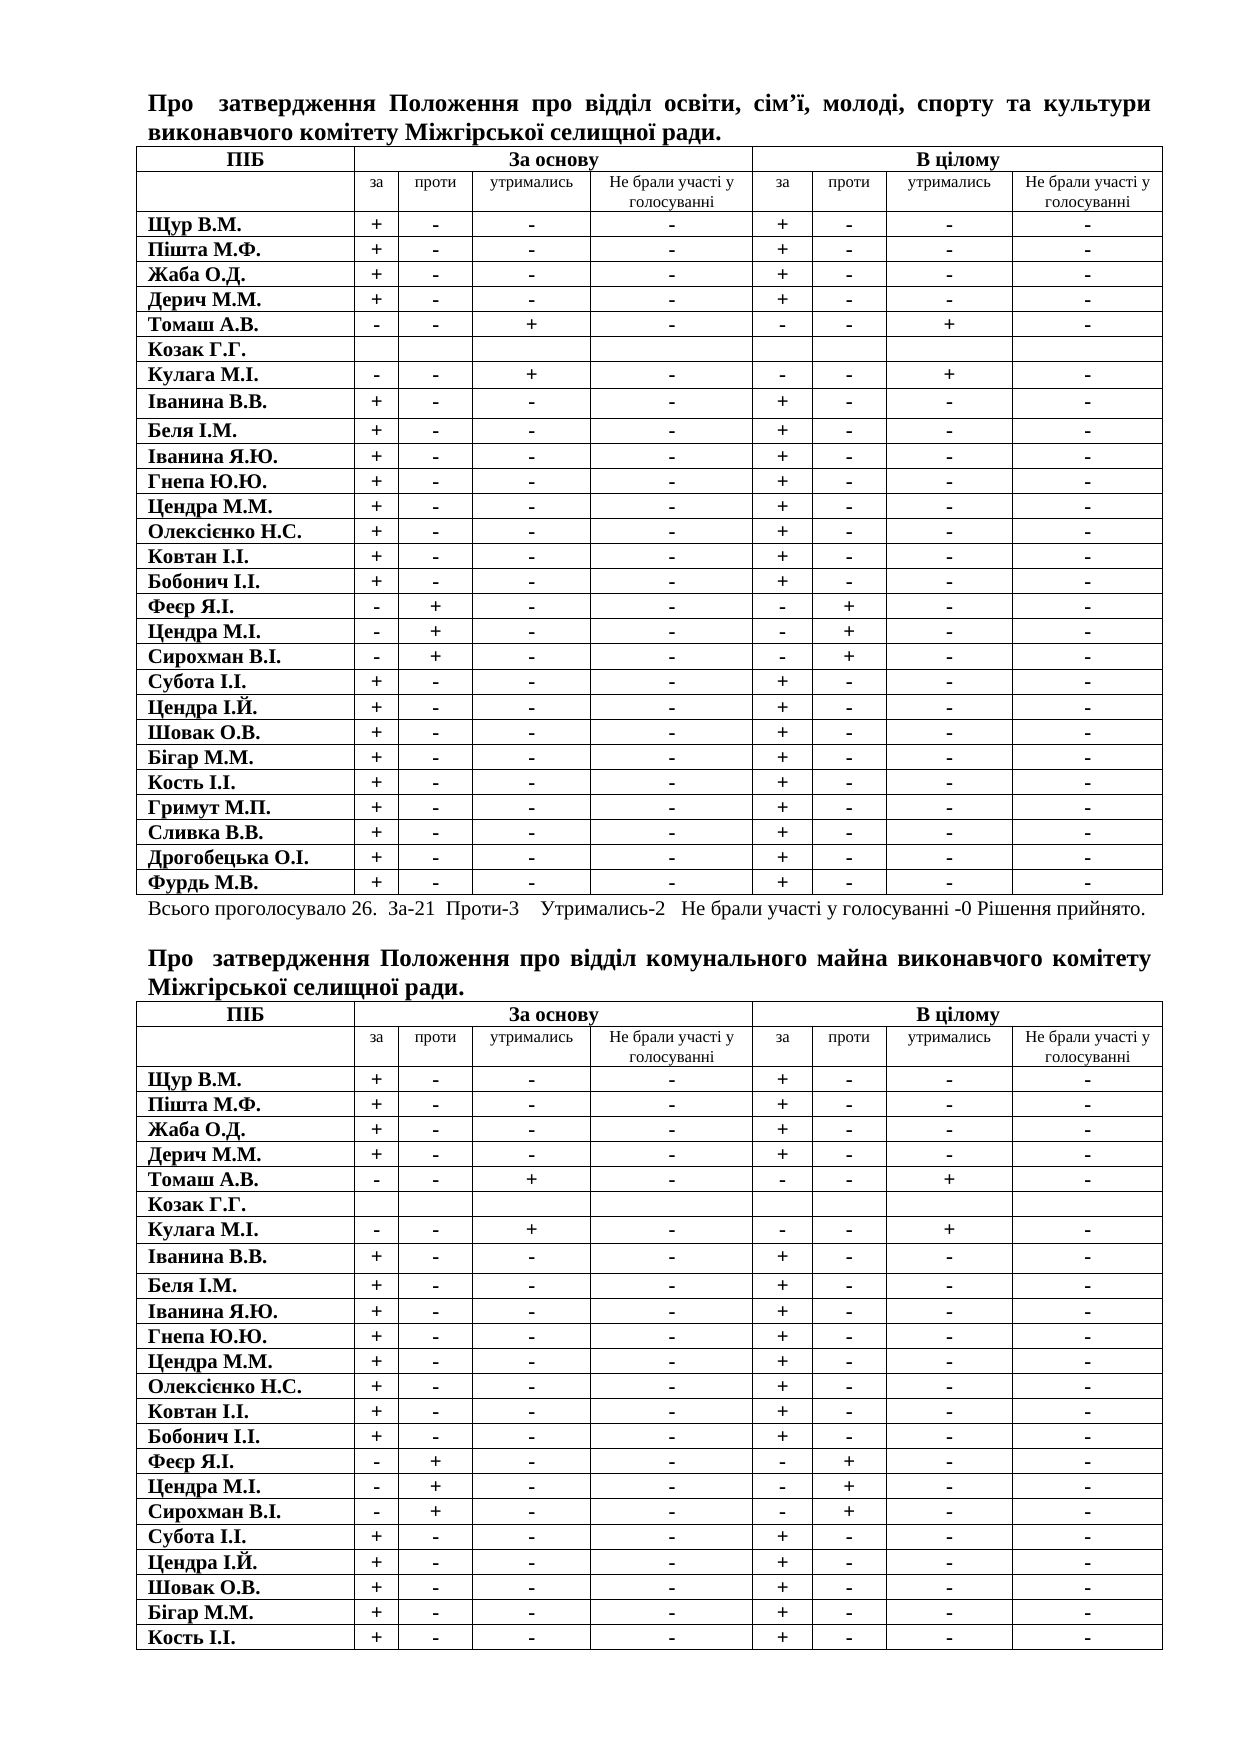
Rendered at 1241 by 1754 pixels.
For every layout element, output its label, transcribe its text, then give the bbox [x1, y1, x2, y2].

table_cell за [355, 1027, 398, 1066]
table_cell - [887, 287, 1012, 311]
table_cell [355, 337, 398, 361]
table_cell + [753, 1117, 812, 1141]
table_cell [753, 1192, 812, 1216]
table_cell - [887, 419, 1012, 442]
table_cell - [813, 820, 886, 844]
table_cell - [1013, 745, 1162, 769]
table_cell - [813, 569, 886, 593]
table_cell + [753, 262, 812, 286]
table_cell Дерич М.М. [137, 287, 354, 311]
table_cell - [591, 444, 752, 468]
table_cell + [355, 1424, 398, 1448]
table_cell - [473, 619, 590, 643]
table_cell утримались [887, 172, 1012, 211]
table_cell - [399, 212, 472, 236]
table_cell + [753, 1324, 812, 1348]
table_cell - [355, 1499, 398, 1523]
table_cell - [355, 1167, 398, 1191]
table_cell Не брали участі у голосуванні [591, 172, 752, 211]
table_cell Шовак О.В. [137, 720, 354, 744]
table_cell + [355, 1550, 398, 1574]
table_cell - [591, 720, 752, 744]
table_cell - [591, 362, 752, 388]
table_cell - [473, 1117, 590, 1141]
table_cell - [887, 1349, 1012, 1373]
table_cell - [813, 362, 886, 388]
table_cell Дрогобецька О.І. [137, 845, 354, 869]
table_cell - [399, 1274, 472, 1297]
table_cell + [355, 262, 398, 286]
table_cell - [887, 1499, 1012, 1523]
table_cell Іванина В.В. [137, 389, 354, 417]
table_cell - [813, 1550, 886, 1574]
table_cell + [753, 845, 812, 869]
table_cell - [1013, 1274, 1162, 1297]
table_cell - [591, 519, 752, 543]
table_cell + [355, 237, 398, 261]
table_cell Цендра І.Й. [137, 1550, 354, 1574]
table_cell - [473, 1092, 590, 1116]
table_cell - [591, 1167, 752, 1191]
table_cell + [355, 1142, 398, 1166]
table_cell Томаш А.В. [137, 312, 354, 336]
table_cell + [753, 1525, 812, 1548]
table_cell - [813, 870, 886, 894]
table_cell - [591, 1499, 752, 1523]
table_cell - [399, 720, 472, 744]
table_cell - [1013, 1550, 1162, 1574]
table_cell - [473, 262, 590, 286]
table_header За основу [355, 1002, 752, 1026]
table_cell + [753, 237, 812, 261]
text Про затвердження Положення про відділ освіти, сім’ї, молоді, спорту та культури виконавчого комітету Міжгірської селищної ради. [148, 88, 1152, 146]
table_cell - [753, 1167, 812, 1191]
table_cell - [753, 312, 812, 336]
table_cell + [355, 1349, 398, 1373]
table_cell - [473, 795, 590, 819]
table_cell Цендра М.І. [137, 1474, 354, 1498]
table_cell - [399, 1167, 472, 1191]
table_cell - [473, 419, 590, 442]
table_cell + [753, 1374, 812, 1398]
table_cell - [1013, 1575, 1162, 1599]
table_cell Томаш А.В. [137, 1167, 354, 1191]
table_cell + [355, 544, 398, 568]
table_cell + [355, 1067, 398, 1091]
table_cell - [1013, 444, 1162, 468]
table_cell [473, 337, 590, 361]
table_cell - [887, 1117, 1012, 1141]
table_cell + [753, 820, 812, 844]
table_cell - [591, 569, 752, 593]
table_cell - [591, 619, 752, 643]
table_cell + [355, 1525, 398, 1548]
table_cell Козак Г.Г. [137, 337, 354, 361]
table_cell - [591, 237, 752, 261]
table_cell + [399, 619, 472, 643]
table_cell - [591, 670, 752, 693]
table_cell - [399, 1525, 472, 1548]
table_cell - [1013, 312, 1162, 336]
table_cell - [591, 745, 752, 769]
table_cell - [473, 389, 590, 417]
table_cell - [887, 1525, 1012, 1548]
table_cell Бобонич І.І. [137, 1424, 354, 1448]
table_cell - [813, 1299, 886, 1323]
table_cell - [399, 1399, 472, 1423]
table_cell - [399, 444, 472, 468]
table_cell - [355, 594, 398, 618]
table_cell + [753, 444, 812, 468]
table_cell - [399, 237, 472, 261]
table_cell - [813, 1424, 886, 1448]
table_cell + [355, 389, 398, 417]
table_cell - [753, 619, 812, 643]
table_cell - [399, 1217, 472, 1243]
table_cell - [813, 262, 886, 286]
table_cell + [355, 670, 398, 693]
table_cell [399, 1192, 472, 1216]
table_cell - [813, 1092, 886, 1116]
table_cell - [1013, 1244, 1162, 1272]
table_cell - [399, 312, 472, 336]
table_cell Щур В.М. [137, 212, 354, 236]
table_cell - [1013, 1167, 1162, 1191]
table_cell - [887, 619, 1012, 643]
table_cell + [753, 870, 812, 894]
table_cell Шовак О.В. [137, 1575, 354, 1599]
table_cell - [887, 695, 1012, 719]
table_cell - [887, 1374, 1012, 1398]
table_cell - [591, 1625, 752, 1649]
table_cell - [813, 212, 886, 236]
table_cell - [355, 1449, 398, 1473]
table_cell - [1013, 287, 1162, 311]
table_cell - [887, 494, 1012, 518]
table_cell - [473, 1274, 590, 1297]
table_cell - [473, 1550, 590, 1574]
table_cell - [813, 695, 886, 719]
table_cell - [887, 1399, 1012, 1423]
table_cell [887, 337, 1012, 361]
table_cell + [813, 644, 886, 668]
table_cell - [753, 1499, 812, 1523]
table_cell - [473, 1399, 590, 1423]
table_cell + [355, 1299, 398, 1323]
table_cell - [473, 287, 590, 311]
table_cell - [399, 1625, 472, 1649]
table_cell - [591, 1474, 752, 1498]
table_cell - [813, 389, 886, 417]
table_cell - [813, 1217, 886, 1243]
table_cell - [399, 820, 472, 844]
table_cell Жаба О.Д. [137, 1117, 354, 1141]
table_cell - [887, 1575, 1012, 1599]
table_cell - [1013, 1474, 1162, 1498]
table_cell - [813, 1349, 886, 1373]
table_cell - [1013, 1299, 1162, 1323]
table_cell - [887, 1625, 1012, 1649]
table_cell - [399, 1142, 472, 1166]
table_cell - [355, 619, 398, 643]
table_cell + [753, 212, 812, 236]
table_cell - [887, 1299, 1012, 1323]
table_cell [887, 1192, 1012, 1216]
table_cell - [813, 1167, 886, 1191]
table_cell Олексієнко Н.С. [137, 1374, 354, 1398]
table_cell утримались [473, 172, 590, 211]
table_cell - [813, 745, 886, 769]
table_cell - [591, 770, 752, 794]
table_cell [813, 1192, 886, 1216]
table_cell + [753, 1625, 812, 1649]
table_cell - [1013, 1625, 1162, 1649]
table_cell - [591, 1092, 752, 1116]
table_cell + [355, 212, 398, 236]
table_cell - [1013, 820, 1162, 844]
table_cell - [399, 1349, 472, 1373]
table_cell - [591, 1424, 752, 1448]
table_cell - [887, 1244, 1012, 1272]
table_cell + [753, 1092, 812, 1116]
text Всього проголосувало 26. За-21 Проти-3 Утримались-2 Не брали участі у голосуванні -0 Рішення прийнято. [148, 895, 1152, 919]
table_cell - [1013, 845, 1162, 869]
table_cell - [473, 1374, 590, 1398]
table_cell - [591, 1142, 752, 1166]
table_cell - [355, 362, 398, 388]
table_cell - [399, 795, 472, 819]
table_cell + [355, 795, 398, 819]
table_cell + [355, 695, 398, 719]
table_cell Гнепа Ю.Ю. [137, 469, 354, 493]
table_cell Ковтан І.І. [137, 544, 354, 568]
table_cell - [473, 569, 590, 593]
table_cell - [1013, 519, 1162, 543]
table_cell - [591, 1299, 752, 1323]
table_cell - [591, 544, 752, 568]
table_cell за [753, 1027, 812, 1066]
table_cell [137, 1027, 354, 1066]
table_cell + [753, 770, 812, 794]
table_cell - [813, 795, 886, 819]
table_cell - [813, 287, 886, 311]
table_cell - [813, 312, 886, 336]
table_cell Цендра І.Й. [137, 695, 354, 719]
table_cell - [813, 1274, 886, 1297]
table_cell - [1013, 1092, 1162, 1116]
table_cell - [399, 1374, 472, 1398]
table_cell проти [399, 172, 472, 211]
table_cell + [753, 1349, 812, 1373]
table_cell - [591, 287, 752, 311]
table_cell - [1013, 569, 1162, 593]
table_cell - [591, 212, 752, 236]
table_cell - [753, 1217, 812, 1243]
table_header В цілому [753, 147, 1162, 171]
table_cell Жаба О.Д. [137, 262, 354, 286]
table_cell - [887, 845, 1012, 869]
table_cell - [399, 695, 472, 719]
table_cell [1013, 337, 1162, 361]
table_cell - [887, 1092, 1012, 1116]
table_cell - [1013, 644, 1162, 668]
table_cell [753, 337, 812, 361]
table_cell + [887, 1167, 1012, 1191]
table_cell + [399, 1474, 472, 1498]
table_cell - [1013, 544, 1162, 568]
table_cell - [399, 389, 472, 417]
table_cell - [473, 544, 590, 568]
table_cell + [355, 1274, 398, 1297]
table_cell + [753, 469, 812, 493]
table_cell [1013, 1192, 1162, 1216]
table_cell - [591, 419, 752, 442]
table_cell - [591, 845, 752, 869]
table_cell + [355, 820, 398, 844]
table_cell - [473, 212, 590, 236]
table_cell + [355, 519, 398, 543]
table_cell - [1013, 237, 1162, 261]
table_cell - [473, 1625, 590, 1649]
table_cell - [1013, 1424, 1162, 1448]
table_cell - [813, 1399, 886, 1423]
table_cell Пішта М.Ф. [137, 237, 354, 261]
table_cell - [591, 1600, 752, 1624]
table_cell + [355, 287, 398, 311]
table_cell - [753, 1449, 812, 1473]
table_cell - [473, 1499, 590, 1523]
table_cell + [887, 312, 1012, 336]
table_cell - [887, 262, 1012, 286]
table_cell - [473, 494, 590, 518]
table_cell - [887, 519, 1012, 543]
table_cell - [399, 1244, 472, 1272]
table_cell - [1013, 870, 1162, 894]
text Про затвердження Положення про відділ комунального майна виконавчого комітету Міжгірської селищної ради. [148, 943, 1152, 1001]
table_cell - [887, 720, 1012, 744]
table_cell - [591, 1550, 752, 1574]
table_cell - [591, 262, 752, 286]
table_cell - [887, 212, 1012, 236]
table_cell - [887, 644, 1012, 668]
table_cell + [753, 1550, 812, 1574]
table_cell - [473, 237, 590, 261]
table_cell - [399, 519, 472, 543]
table_cell - [591, 1274, 752, 1297]
table_cell - [399, 1117, 472, 1141]
table_cell - [1013, 469, 1162, 493]
table_cell - [813, 1142, 886, 1166]
table_cell + [399, 1449, 472, 1473]
table_cell - [1013, 1499, 1162, 1523]
table_cell проти [813, 172, 886, 211]
table_cell + [813, 1449, 886, 1473]
table_cell - [399, 287, 472, 311]
table_cell - [399, 362, 472, 388]
table_cell - [813, 1067, 886, 1091]
table_cell + [753, 389, 812, 417]
table_cell - [1013, 1374, 1162, 1398]
table_cell - [399, 845, 472, 869]
table_cell + [355, 845, 398, 869]
table_cell - [753, 644, 812, 668]
table_cell - [813, 1244, 886, 1272]
table_cell + [355, 569, 398, 593]
table_cell - [399, 544, 472, 568]
table_cell Козак Г.Г. [137, 1192, 354, 1216]
table_cell + [355, 1092, 398, 1116]
table_cell - [473, 870, 590, 894]
table_cell - [813, 1525, 886, 1548]
table_cell - [813, 670, 886, 693]
table_cell - [399, 1067, 472, 1091]
table_cell - [1013, 494, 1162, 518]
table_cell Кость І.І. [137, 770, 354, 794]
table_cell - [355, 312, 398, 336]
table_cell Сирохман В.І. [137, 644, 354, 668]
table_cell Не брали участі у голосуванні [1013, 172, 1162, 211]
table_cell - [473, 469, 590, 493]
table_cell - [1013, 262, 1162, 286]
table_cell - [813, 1117, 886, 1141]
table_cell - [591, 1449, 752, 1473]
table_cell + [813, 619, 886, 643]
table_cell - [887, 544, 1012, 568]
table_cell - [887, 389, 1012, 417]
table_cell - [753, 1474, 812, 1498]
table_cell - [887, 1424, 1012, 1448]
table_cell + [473, 1217, 590, 1243]
table_cell - [591, 1575, 752, 1599]
table_cell - [887, 1142, 1012, 1166]
table_cell - [1013, 362, 1162, 388]
table_cell - [1013, 619, 1162, 643]
table_cell [355, 1192, 398, 1216]
table_cell + [753, 1067, 812, 1091]
table_cell - [473, 1575, 590, 1599]
table_cell - [473, 1474, 590, 1498]
table_cell - [1013, 1349, 1162, 1373]
table_cell - [813, 419, 886, 442]
table_cell + [753, 795, 812, 819]
table_cell - [1013, 1449, 1162, 1473]
table_cell - [887, 469, 1012, 493]
table_cell - [887, 820, 1012, 844]
table_cell + [813, 594, 886, 618]
table_cell - [813, 544, 886, 568]
table_cell - [399, 1575, 472, 1599]
table_cell + [355, 469, 398, 493]
table_cell - [753, 362, 812, 388]
table_cell - [473, 519, 590, 543]
table_cell - [399, 1600, 472, 1624]
table_cell - [473, 1525, 590, 1548]
table_cell + [399, 1499, 472, 1523]
table_cell + [753, 1274, 812, 1297]
table_cell - [887, 1324, 1012, 1348]
table_cell - [887, 670, 1012, 693]
table_cell - [1013, 1142, 1162, 1166]
table_cell - [399, 262, 472, 286]
table_cell + [399, 644, 472, 668]
table_cell + [399, 594, 472, 618]
table_cell + [753, 544, 812, 568]
table_cell + [355, 1324, 398, 1348]
table_cell Гнепа Ю.Ю. [137, 1324, 354, 1348]
table_cell - [887, 870, 1012, 894]
table_cell - [473, 1449, 590, 1473]
table_cell - [473, 670, 590, 693]
table_cell - [813, 444, 886, 468]
table_header За основу [355, 147, 752, 171]
table_cell [591, 337, 752, 361]
table_cell + [355, 1625, 398, 1649]
table_cell - [887, 745, 1012, 769]
table_cell - [591, 594, 752, 618]
table_cell + [887, 1217, 1012, 1243]
table_cell + [355, 1600, 398, 1624]
table_cell - [399, 1324, 472, 1348]
table_cell - [473, 720, 590, 744]
table_cell - [591, 389, 752, 417]
table_cell Кость І.І. [137, 1625, 354, 1649]
table_cell утримались [887, 1027, 1012, 1066]
table_cell + [753, 1399, 812, 1423]
table_cell - [591, 1324, 752, 1348]
table_cell + [753, 1575, 812, 1599]
table_cell - [355, 644, 398, 668]
table_cell [399, 337, 472, 361]
table_cell Цендра М.М. [137, 1349, 354, 1373]
table_cell - [591, 1374, 752, 1398]
table_cell - [813, 494, 886, 518]
table_cell Цендра М.І. [137, 619, 354, 643]
table_cell + [473, 1167, 590, 1191]
table_cell + [753, 494, 812, 518]
table_cell - [887, 1449, 1012, 1473]
table_cell - [887, 1474, 1012, 1498]
table_cell - [473, 820, 590, 844]
table_cell - [591, 820, 752, 844]
table_cell - [1013, 1217, 1162, 1243]
table_cell - [591, 469, 752, 493]
table_cell - [887, 594, 1012, 618]
table_cell - [591, 870, 752, 894]
table_cell - [473, 444, 590, 468]
table_cell утримались [473, 1027, 590, 1066]
table_header ПІБ [137, 1002, 354, 1026]
table_cell [137, 172, 354, 211]
table_cell - [1013, 1117, 1162, 1141]
table_cell - [591, 644, 752, 668]
table_cell + [753, 1244, 812, 1272]
table_cell Гримут М.П. [137, 795, 354, 819]
table_cell - [1013, 212, 1162, 236]
table_cell + [355, 720, 398, 744]
table_cell - [1013, 1525, 1162, 1548]
table_cell + [753, 1299, 812, 1323]
table_cell - [473, 1424, 590, 1448]
table_cell - [591, 695, 752, 719]
table_cell - [813, 1324, 886, 1348]
table_cell + [355, 1399, 398, 1423]
table_cell Дерич М.М. [137, 1142, 354, 1166]
table_cell Сливка В.В. [137, 820, 354, 844]
table_cell - [813, 1625, 886, 1649]
table_cell - [473, 644, 590, 668]
table_cell + [887, 362, 1012, 388]
table_cell - [1013, 720, 1162, 744]
table_cell - [1013, 795, 1162, 819]
table_cell + [473, 312, 590, 336]
table_cell - [399, 494, 472, 518]
table_cell - [473, 695, 590, 719]
table_cell + [753, 1424, 812, 1448]
table_cell - [355, 1474, 398, 1498]
table_cell - [399, 1550, 472, 1574]
table_cell + [355, 1244, 398, 1272]
table_cell Фурдь М.В. [137, 870, 354, 894]
table_cell - [1013, 1067, 1162, 1091]
table_cell - [1013, 695, 1162, 719]
table_cell за [753, 172, 812, 211]
table_cell Беля І.М. [137, 1274, 354, 1297]
table_cell + [753, 569, 812, 593]
table_cell + [753, 745, 812, 769]
table_cell Кулага М.І. [137, 362, 354, 388]
table_cell - [887, 1274, 1012, 1297]
table_cell + [355, 1575, 398, 1599]
table_cell - [473, 1600, 590, 1624]
table_cell + [355, 444, 398, 468]
table_header В цілому [753, 1002, 1162, 1026]
table_cell + [813, 1474, 886, 1498]
table_cell - [813, 770, 886, 794]
table_cell + [753, 720, 812, 744]
table_cell + [355, 419, 398, 442]
table_cell [591, 1192, 752, 1216]
table_cell - [399, 770, 472, 794]
table_cell Щур В.М. [137, 1067, 354, 1091]
table_cell - [399, 745, 472, 769]
table_cell [473, 1192, 590, 1216]
table_cell + [355, 870, 398, 894]
table_cell - [591, 494, 752, 518]
table_cell - [1013, 1600, 1162, 1624]
table_cell - [399, 870, 472, 894]
table_cell - [399, 1092, 472, 1116]
table_cell - [887, 1550, 1012, 1574]
table_cell - [753, 594, 812, 618]
table_cell Бобонич І.І. [137, 569, 354, 593]
table_cell + [753, 695, 812, 719]
table_cell - [813, 1374, 886, 1398]
table_cell - [399, 1299, 472, 1323]
table_cell - [355, 1217, 398, 1243]
table_cell - [591, 1399, 752, 1423]
table_cell - [473, 1067, 590, 1091]
table_cell - [813, 519, 886, 543]
table_cell - [813, 1575, 886, 1599]
table_cell - [813, 720, 886, 744]
table_cell - [473, 845, 590, 869]
table_cell - [887, 770, 1012, 794]
table_cell Не брали участі у голосуванні [1013, 1027, 1162, 1066]
table_cell - [591, 1217, 752, 1243]
table_cell + [813, 1499, 886, 1523]
table_header ПІБ [137, 147, 354, 171]
table_cell - [591, 1067, 752, 1091]
table_cell за [355, 172, 398, 211]
table_cell - [887, 237, 1012, 261]
table_cell - [591, 1117, 752, 1141]
table_cell Субота І.І. [137, 670, 354, 693]
table_cell Субота І.І. [137, 1525, 354, 1548]
table_cell проти [813, 1027, 886, 1066]
table_cell + [355, 770, 398, 794]
table_cell - [1013, 670, 1162, 693]
table_cell + [753, 419, 812, 442]
table_cell - [1013, 594, 1162, 618]
table_cell - [1013, 389, 1162, 417]
table_cell [813, 337, 886, 361]
table_cell + [355, 1117, 398, 1141]
table_cell + [355, 745, 398, 769]
table_cell - [1013, 419, 1162, 442]
table_cell - [887, 569, 1012, 593]
table_cell - [473, 770, 590, 794]
table_cell Феєр Я.І. [137, 1449, 354, 1473]
table_cell Беля І.М. [137, 419, 354, 442]
table_cell Кулага М.І. [137, 1217, 354, 1243]
table_cell - [399, 469, 472, 493]
table_cell + [753, 670, 812, 693]
table_cell - [399, 569, 472, 593]
table_cell - [887, 1600, 1012, 1624]
table_cell - [887, 795, 1012, 819]
table_cell - [887, 444, 1012, 468]
table_cell - [399, 670, 472, 693]
table_cell Цендра М.М. [137, 494, 354, 518]
table_cell + [473, 362, 590, 388]
table_cell + [355, 1374, 398, 1398]
table_cell - [473, 1324, 590, 1348]
table_cell - [887, 1067, 1012, 1091]
table_cell Олексієнко Н.С. [137, 519, 354, 543]
table_cell + [753, 287, 812, 311]
table_cell Іванина Я.Ю. [137, 1299, 354, 1323]
table_cell - [1013, 1324, 1162, 1348]
table_cell - [473, 1299, 590, 1323]
table_cell Сирохман В.І. [137, 1499, 354, 1523]
table_cell - [473, 745, 590, 769]
table_cell - [591, 1525, 752, 1548]
table_cell - [591, 795, 752, 819]
table_cell - [399, 419, 472, 442]
table_cell Іванина Я.Ю. [137, 444, 354, 468]
table_cell Бігар М.М. [137, 745, 354, 769]
table_cell проти [399, 1027, 472, 1066]
table_cell + [753, 1600, 812, 1624]
table_cell - [473, 1349, 590, 1373]
table_cell - [473, 594, 590, 618]
table_cell - [591, 312, 752, 336]
table_cell - [813, 469, 886, 493]
table_cell Ковтан І.І. [137, 1399, 354, 1423]
table_cell - [1013, 1399, 1162, 1423]
table_cell - [813, 1600, 886, 1624]
table_cell - [473, 1244, 590, 1272]
table_cell Пішта М.Ф. [137, 1092, 354, 1116]
table_cell - [473, 1142, 590, 1166]
table_cell Феєр Я.І. [137, 594, 354, 618]
table_cell + [753, 1142, 812, 1166]
table_cell - [591, 1349, 752, 1373]
table_cell + [753, 519, 812, 543]
table_cell - [399, 1424, 472, 1448]
table_cell - [813, 237, 886, 261]
table_cell Іванина В.В. [137, 1244, 354, 1272]
table_cell - [813, 845, 886, 869]
table_cell + [355, 494, 398, 518]
table_cell - [1013, 770, 1162, 794]
table_cell Не брали участі у голосуванні [591, 1027, 752, 1066]
table_cell Бігар М.М. [137, 1600, 354, 1624]
table_cell - [591, 1244, 752, 1272]
